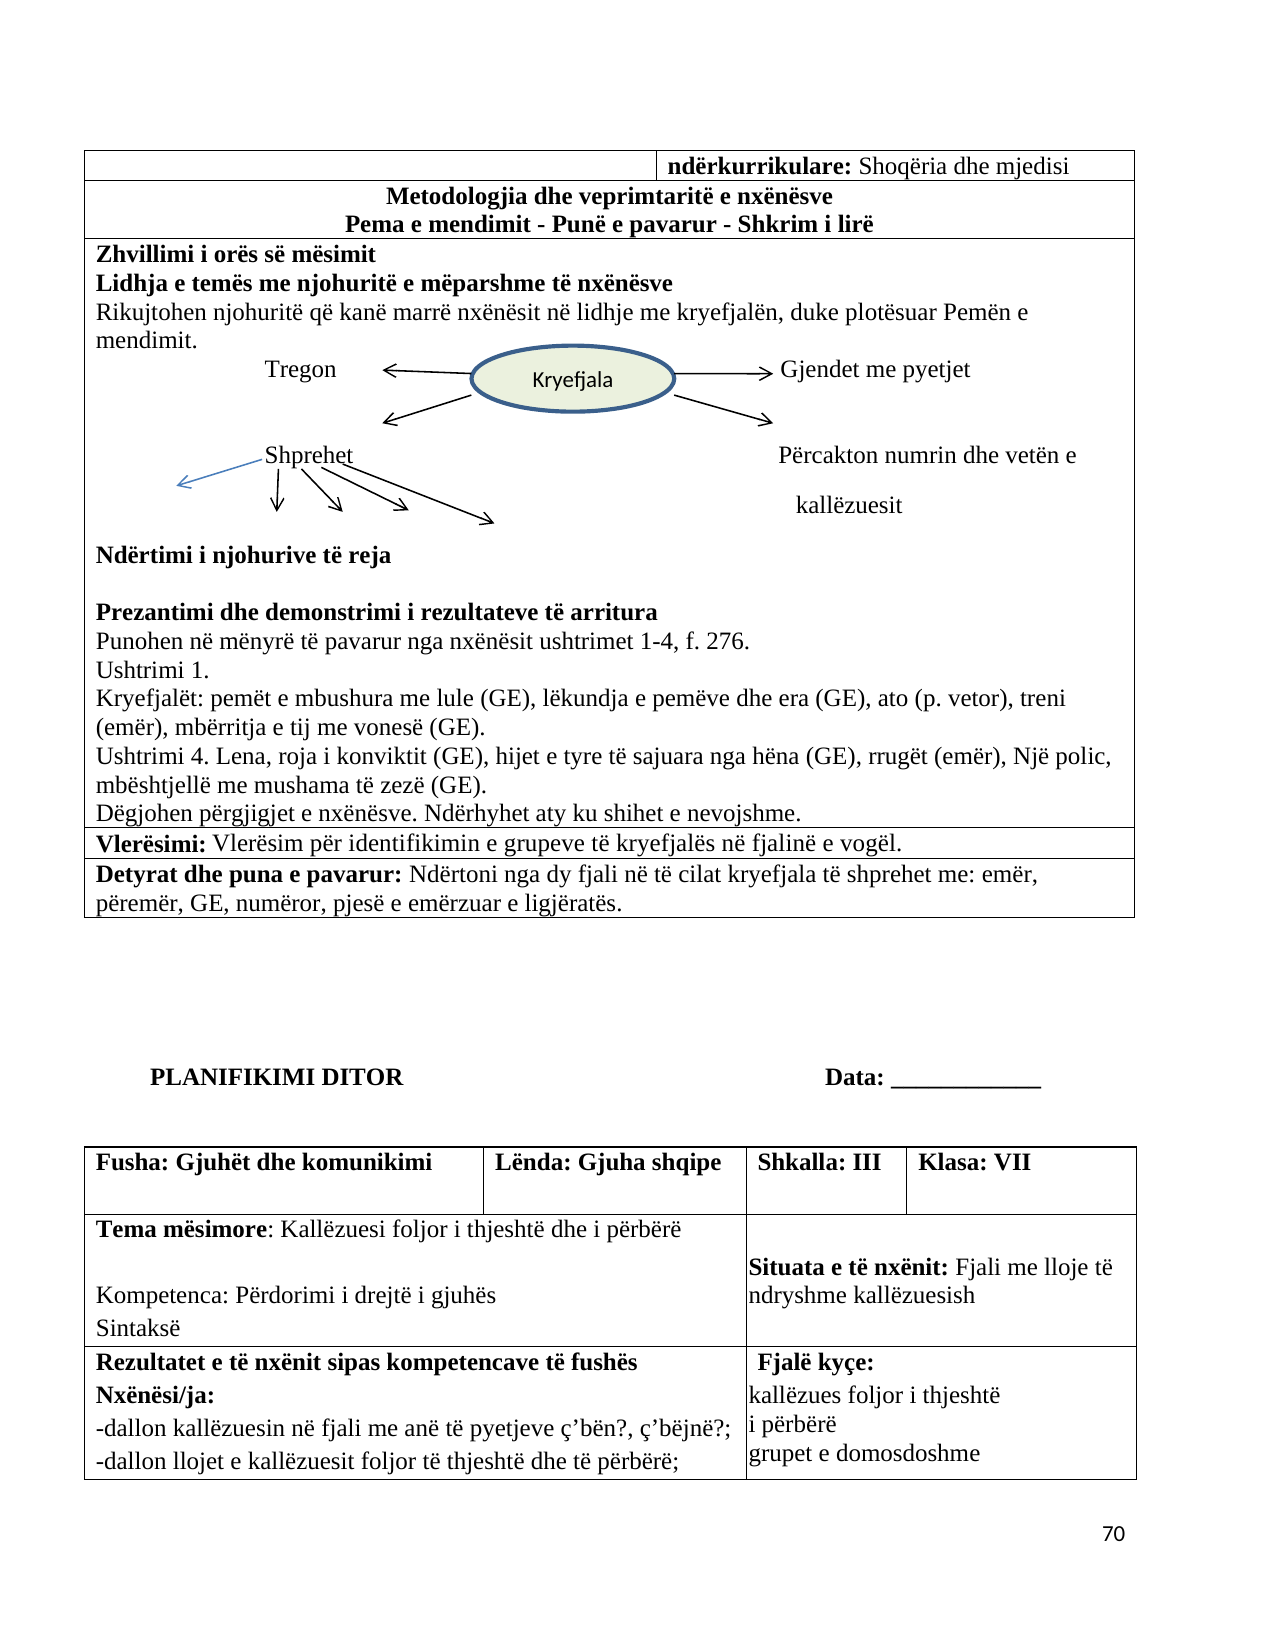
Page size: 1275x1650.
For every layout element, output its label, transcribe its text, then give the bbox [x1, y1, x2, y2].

table_header Lënda: Gjuha shqipe [484, 1148, 746, 1213]
table_cell Vlerësimi: Vlerësim për identifikimin e grupeve të kryefjalës në fjalinë e vogël. [85, 828, 1134, 858]
table_header Fusha: Gjuhët dhe komunikimi [85, 1148, 483, 1213]
table_header Shkalla: III [747, 1148, 906, 1213]
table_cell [657, 151, 1134, 180]
table_cell Tema mësimore: Kallëzuesi foljor i thjeshtë dhe i përbërë Kompetenca: Përdorimi i drejtë i gjuhës Sintaksë [85, 1215, 746, 1346]
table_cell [85, 151, 656, 180]
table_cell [85, 1347, 746, 1479]
text PLANIFIKIMI DITOR Data: ____________ [150, 1062, 1125, 1090]
table_cell Detyrat dhe puna e pavarur: Ndërtoni nga dy fjali në të cilat kryefjala të shprehet me: emër, përemër, GE, numëror, pjesë e emërzuar e ligjëratës. [85, 859, 1134, 917]
table_cell Metodologjia dhe veprimtaritë e nxënësve Pema e mendimit - Punë e pavarur - Shkrim i lirë [85, 181, 1134, 238]
table_cell Zhvillimi i orës së mësimit Lidhja e temës me njohuritë e mëparshme të nxënësve Rikujtohen njohuritë që kanë marrë nxënësit në lidhje me kryefjalën, duke plotësuar Pemën e mendimit. Tregon Gjendet me pyetjet Shprehet Përcakton numrin dhe vetën e kallëzuesit Ndërtimi i njohurive të reja Prezantimi dhe demonstrimi i rezultateve të arritura Punohen në mënyrë të pavarur nga nxënësit ushtrimet 1-4, f. 276. Ushtrimi 1. Kryefjalët: pemët e mbushura me lule (GE), lëkundja e pemëve dhe era (GE), ato (p. vetor), treni (emër), mbërritja e tij me vonesë (GE). Ushtrimi 4. Lena, roja i konviktit (GE), hijet e tyre të sajuara nga hëna (GE), rrugët (emër), Një polic, mbështjellë me mushama të zezë (GE). Dëgjohen përgjigjet e nxënësve. Ndërhyhet aty ku shihet e nevojshme. [85, 239, 1134, 827]
table_cell Situata e të nxënit: Fjali me lloje të ndryshme kallëzuesish [747, 1215, 1136, 1346]
table_header Klasa: VII [907, 1148, 1136, 1213]
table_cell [747, 1347, 1136, 1479]
